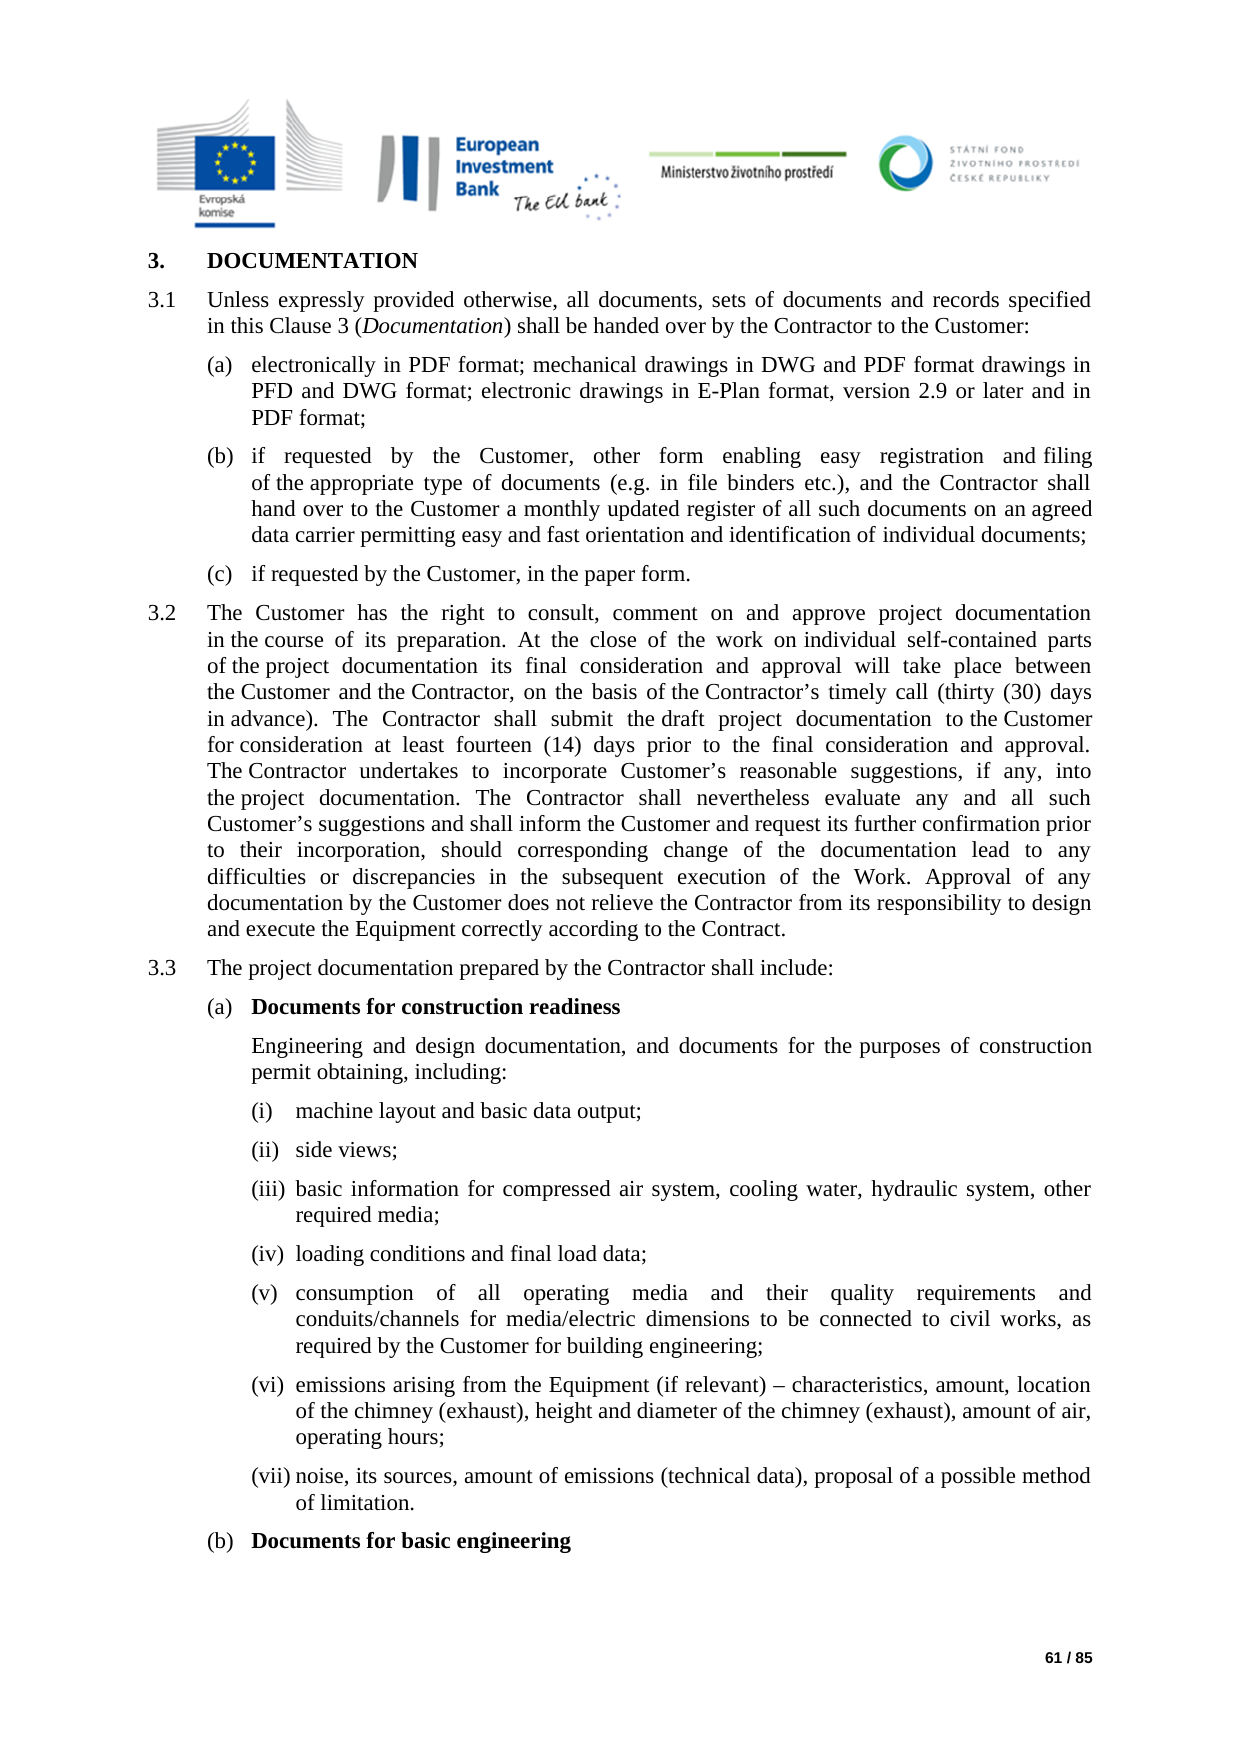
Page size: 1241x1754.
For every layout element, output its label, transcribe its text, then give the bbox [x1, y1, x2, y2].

list emissions arising from the Equipment (if relevant) – characteristics, amount, location of the chimney (exhaust), height and diameter of the chimney (exhaust), amount of air, operating hours; [251, 1371, 1092, 1450]
list electronically in PDF format; mechanical drawings in DWG and PDF format drawings in PFD and DWG format; electronic drawings in E-Plan format, version 2.9 or later and in PDF format; [207, 351, 1092, 430]
text if requested by the Customer, in the paper form. [207, 560, 1092, 587]
text Documentation [148, 247, 1092, 273]
list side views; [251, 1136, 1092, 1162]
list noise, its sources, amount of emissions (technical data), proposal of a possible method of limitation. [251, 1462, 1092, 1515]
list machine layout and basic data output; [251, 1097, 1092, 1124]
list Engineering and design documentation, and documents for the purposes of construction permit obtaining, including: [251, 1032, 1092, 1085]
list loading conditions and final load data; [251, 1240, 1092, 1267]
list Documents for basic engineering [207, 1527, 1092, 1554]
text The Customer has the right to consult, comment on and approve project documentation in the course of its preparation. At the close of the work on individual self-contained parts of the project documentation its final consideration and approval will take place between the Customer and the Contractor, on the basis of the Contractor’s timely call (thirty (30) days in advance). The Contractor shall submit the draft project documentation to the Customer for consideration at least fourteen (14) days prior to the final consideration and approval. The Contractor undertakes to incorporate Customer’s reasonable suggestions, if any, into the project documentation. The Contractor shall nevertheless evaluate any and all such Customer’s suggestions and shall inform the Customer and request its further confirmation prior to their incorporation, should corresponding change of the documentation lead to any difficulties or discrepancies in the subsequent execution of the Work. Approval of any documentation by the Customer does not relieve the Contractor from its responsibility to design and execute the Equipment correctly according to the Contract. [148, 599, 1092, 942]
list Documents for construction readiness [207, 993, 1092, 1019]
list basic information for compressed air system, cooling water, hydraulic system, other required media; [251, 1175, 1092, 1228]
text if requested by the Customer, other form enabling easy registration and filing of the appropriate type of documents (e.g. in file binders etc.), and the Contractor shall hand over to the Customer a monthly updated register of all such documents on an agreed data carrier permitting easy and fast orientation and identification of individual documents; [207, 442, 1092, 548]
picture [147, 87, 1093, 235]
text Unless expressly provided otherwise, all documents, sets of documents and records specified in this Clause 3 (Documentation) shall be handed over by the Contractor to the Customer: [148, 286, 1092, 338]
text The project documentation prepared by the Contractor shall include: [148, 954, 1092, 981]
list consumption of all operating media and their quality requirements and conduits/channels for media/electric dimensions to be connected to civil works, as required by the Customer for building engineering; [251, 1279, 1092, 1358]
